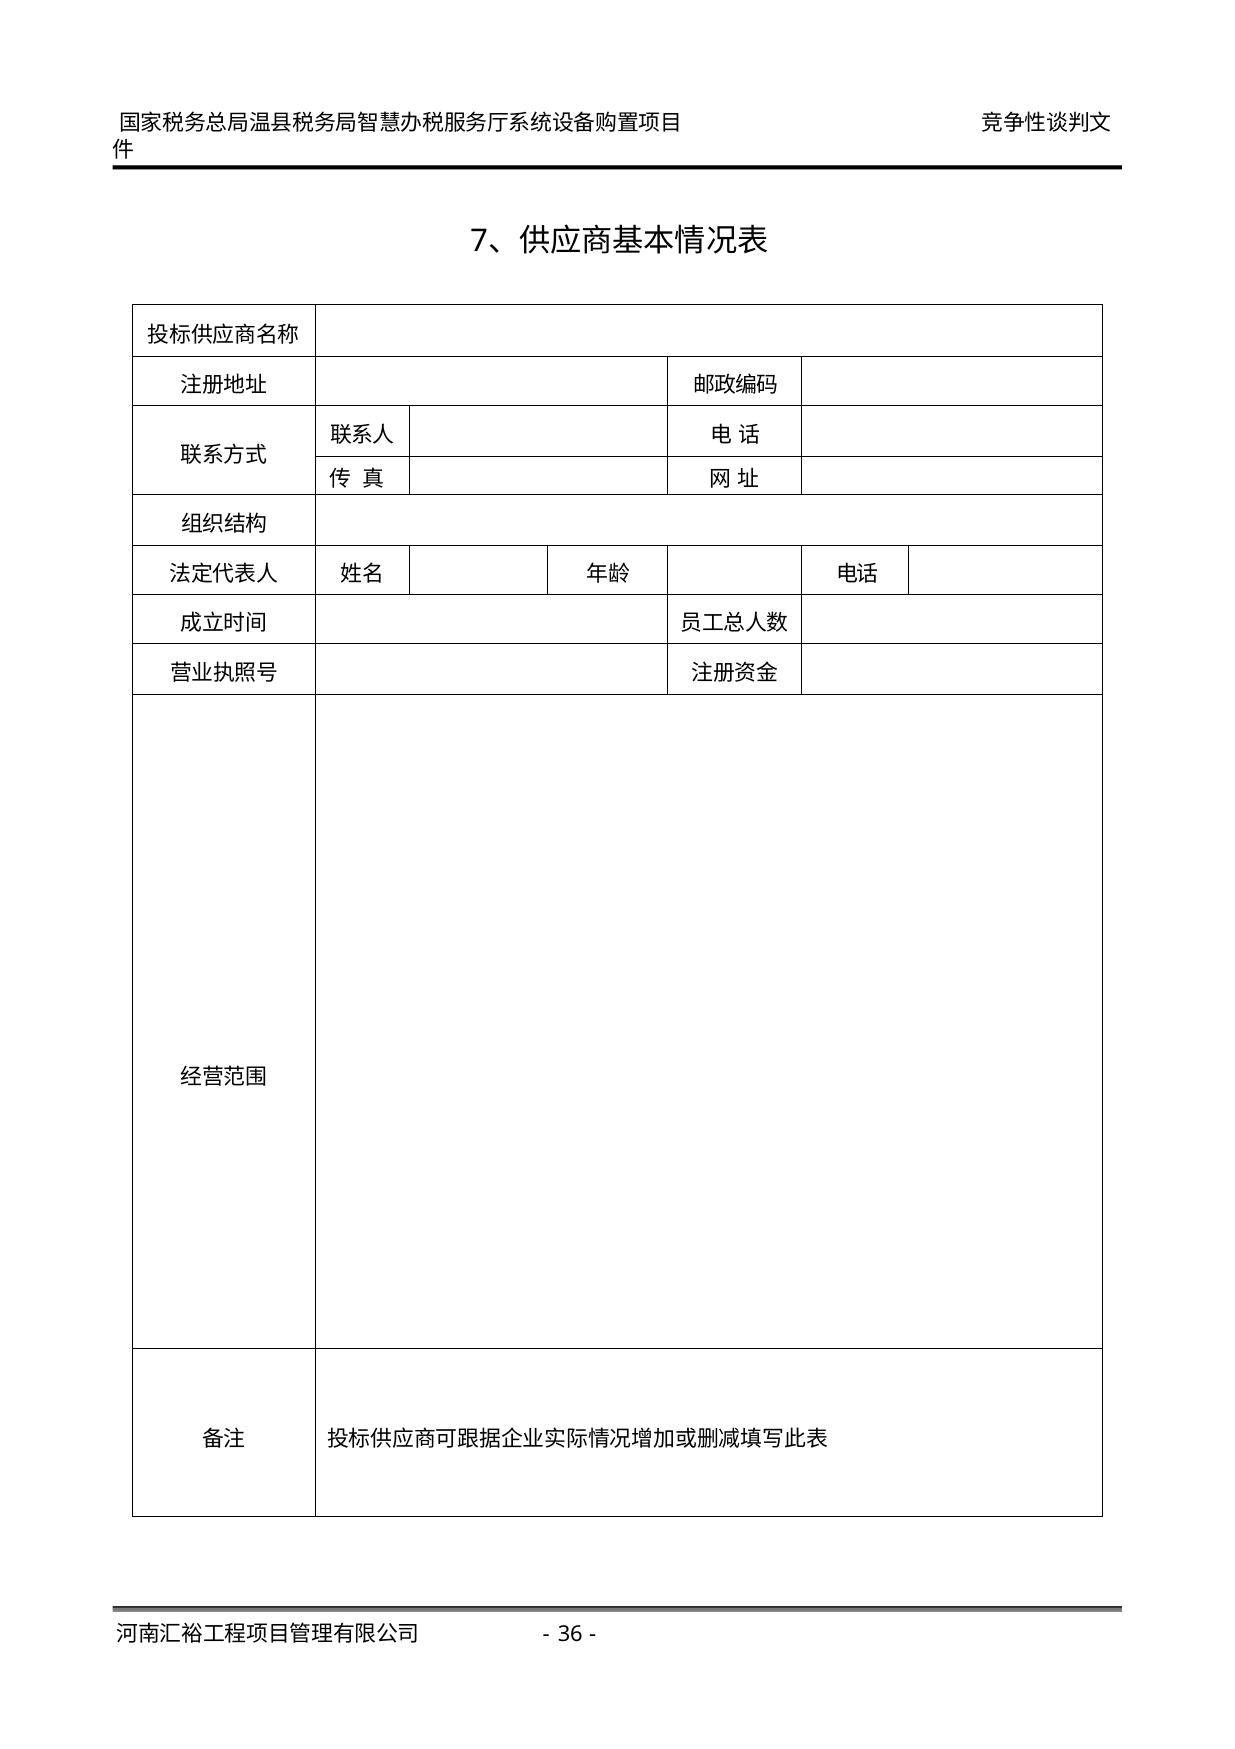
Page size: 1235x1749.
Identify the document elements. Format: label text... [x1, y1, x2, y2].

table_cell [316, 357, 667, 404]
table_cell [316, 644, 667, 694]
table_cell 年龄 [548, 546, 667, 594]
table_cell [909, 546, 1102, 594]
table_cell 网 址 [668, 457, 801, 494]
table_cell 传 真 [316, 457, 409, 494]
table_cell [802, 357, 1102, 404]
table_cell 注册地址 [133, 357, 315, 404]
table_cell 联系人 [316, 406, 409, 456]
table_cell [410, 457, 667, 494]
table_cell 联系方式 [133, 406, 315, 494]
text 7、供应商基本情况表 [112, 224, 1122, 258]
table_cell [802, 406, 1102, 456]
table_cell [802, 595, 1102, 643]
table_cell [668, 546, 801, 594]
table_cell 营业执照号 [133, 644, 315, 694]
table_cell [410, 406, 667, 456]
table_cell 法定代表人 [133, 546, 315, 594]
table_cell 组织结构 [133, 495, 315, 545]
table_cell 备注 [133, 1349, 315, 1516]
table_header 投标供应商名称 [133, 305, 315, 356]
table_cell 电话 [802, 546, 908, 594]
table_cell [316, 695, 1102, 1347]
table_cell 投标供应商可跟据企业实际情况增加或删减填写此表 [316, 1349, 1102, 1516]
table_cell [802, 457, 1102, 494]
picture [112, 1606, 1122, 1612]
table_cell 邮政编码 [668, 357, 801, 404]
table_cell [802, 644, 1102, 694]
table_cell [410, 546, 547, 594]
table_cell 电 话 [668, 406, 801, 456]
table_cell [316, 495, 1102, 545]
table_cell [316, 595, 667, 643]
table_cell 成立时间 [133, 595, 315, 643]
table_cell 员工总人数 [668, 595, 801, 643]
table_header [316, 305, 1102, 356]
table_cell 经营范围 [133, 695, 315, 1347]
table_cell 姓名 [316, 546, 409, 594]
picture [112, 165, 1122, 171]
table_cell 注册资金 [668, 644, 801, 694]
